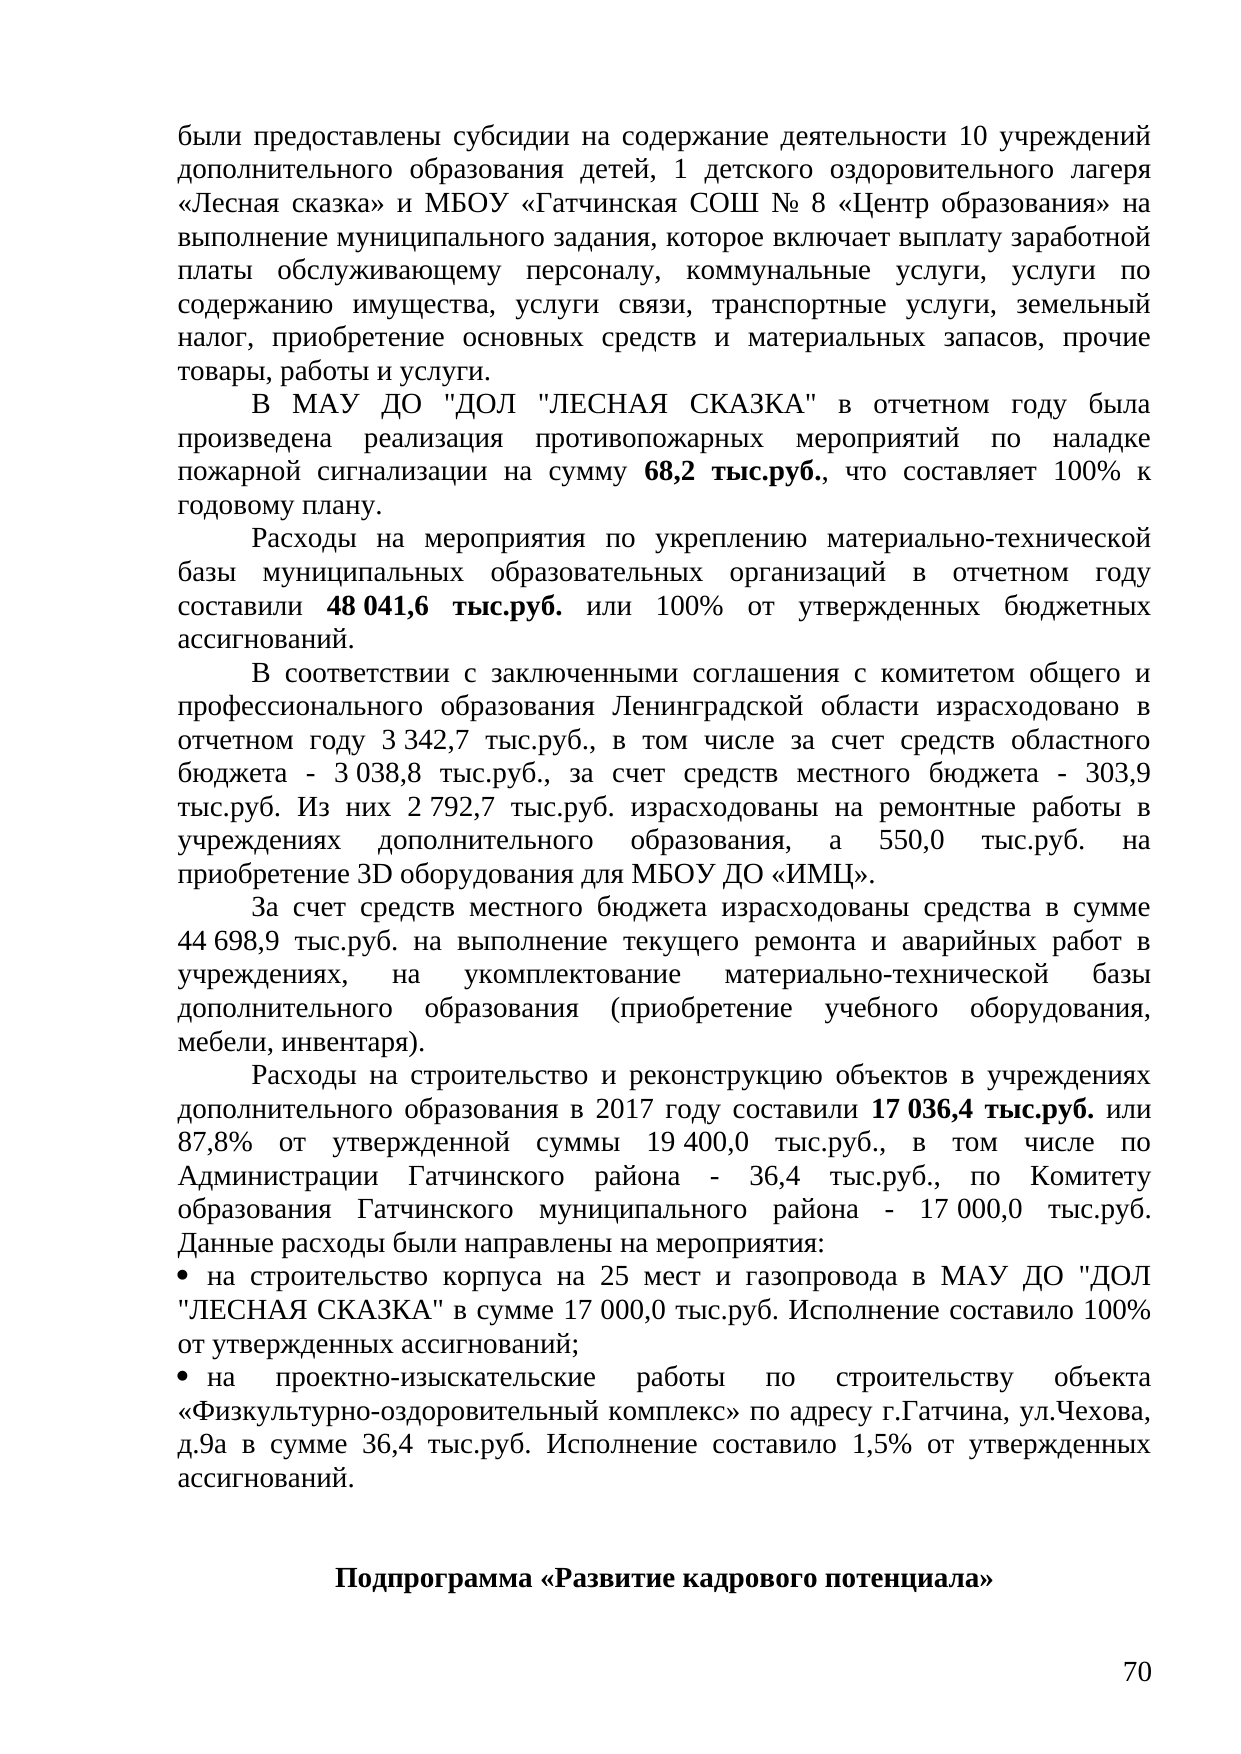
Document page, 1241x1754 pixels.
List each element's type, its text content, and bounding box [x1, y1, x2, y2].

text В МАУ ДО "ДОЛ "ЛЕСНАЯ СКАЗКА" в отчетном году была произведена реализация противопожарных мероприятий по наладке пожарной сигнализации на сумму 68,2 тыс.руб., что составляет 100% к годовому плану. [177, 386, 1152, 521]
text Расходы на мероприятия по укреплению материально-технической базы муниципальных образовательных организаций в отчетном году составили 48 041,6 тыс.руб. или 100% от утвержденных бюджетных ассигнований. [177, 521, 1152, 655]
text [177, 118, 1152, 386]
text За счет средств местного бюджета израсходованы средства в сумме 44 698,9 тыс.руб. на выполнение текущего ремонта и аварийных работ в учреждениях, на укомплектование материально-технической базы дополнительного образования (приобретение учебного оборудования, мебели, инвентаря). [177, 889, 1152, 1057]
list Подпрограмма «Развитие кадрового потенциала» [177, 1561, 1152, 1594]
text Расходы на строительство и реконструкцию объектов в учреждениях дополнительного образования в 2017 году составили 17 036,4 тыс.руб. или 87,8% от утвержденной суммы 19 400,0 тыс.руб., в том числе по Администрации Гатчинского района - 36,4 тыс.руб., по Комитету образования Гатчинского муниципального района - 17 000,0 тыс.руб. Данные расходы были направлены на мероприятия: [177, 1057, 1152, 1258]
list на строительство корпуса на 25 мест и газопровода в МАУ ДО "ДОЛ "ЛЕСНАЯ СКАЗКА" в сумме 17 000,0 тыс.руб. Исполнение составило 100% от утвержденных ассигнований; [177, 1258, 1152, 1359]
text В соответствии с заключенными соглашения с комитетом общего и профессионального образования Ленинградской области израсходовано в отчетном году 3 342,7 тыс.руб., в том числе за счет средств областного бюджета - 3 038,8 тыс.руб., за счет средств местного бюджета - 303,9 тыс.руб. Из них 2 792,7 тыс.руб. израсходованы на ремонтные работы в учреждениях дополнительного образования, а 550,0 тыс.руб. на приобретение 3D оборудования для МБОУ ДО «ИМЦ». [177, 655, 1152, 889]
list на проектно-изыскательские работы по строительству объекта «Физкультурно-оздоровительный комплекс» по адресу г.Гатчина, ул.Чехова, д.9а в сумме 36,4 тыс.руб. Исполнение составило 1,5% от утвержденных ассигнований. [177, 1359, 1152, 1493]
